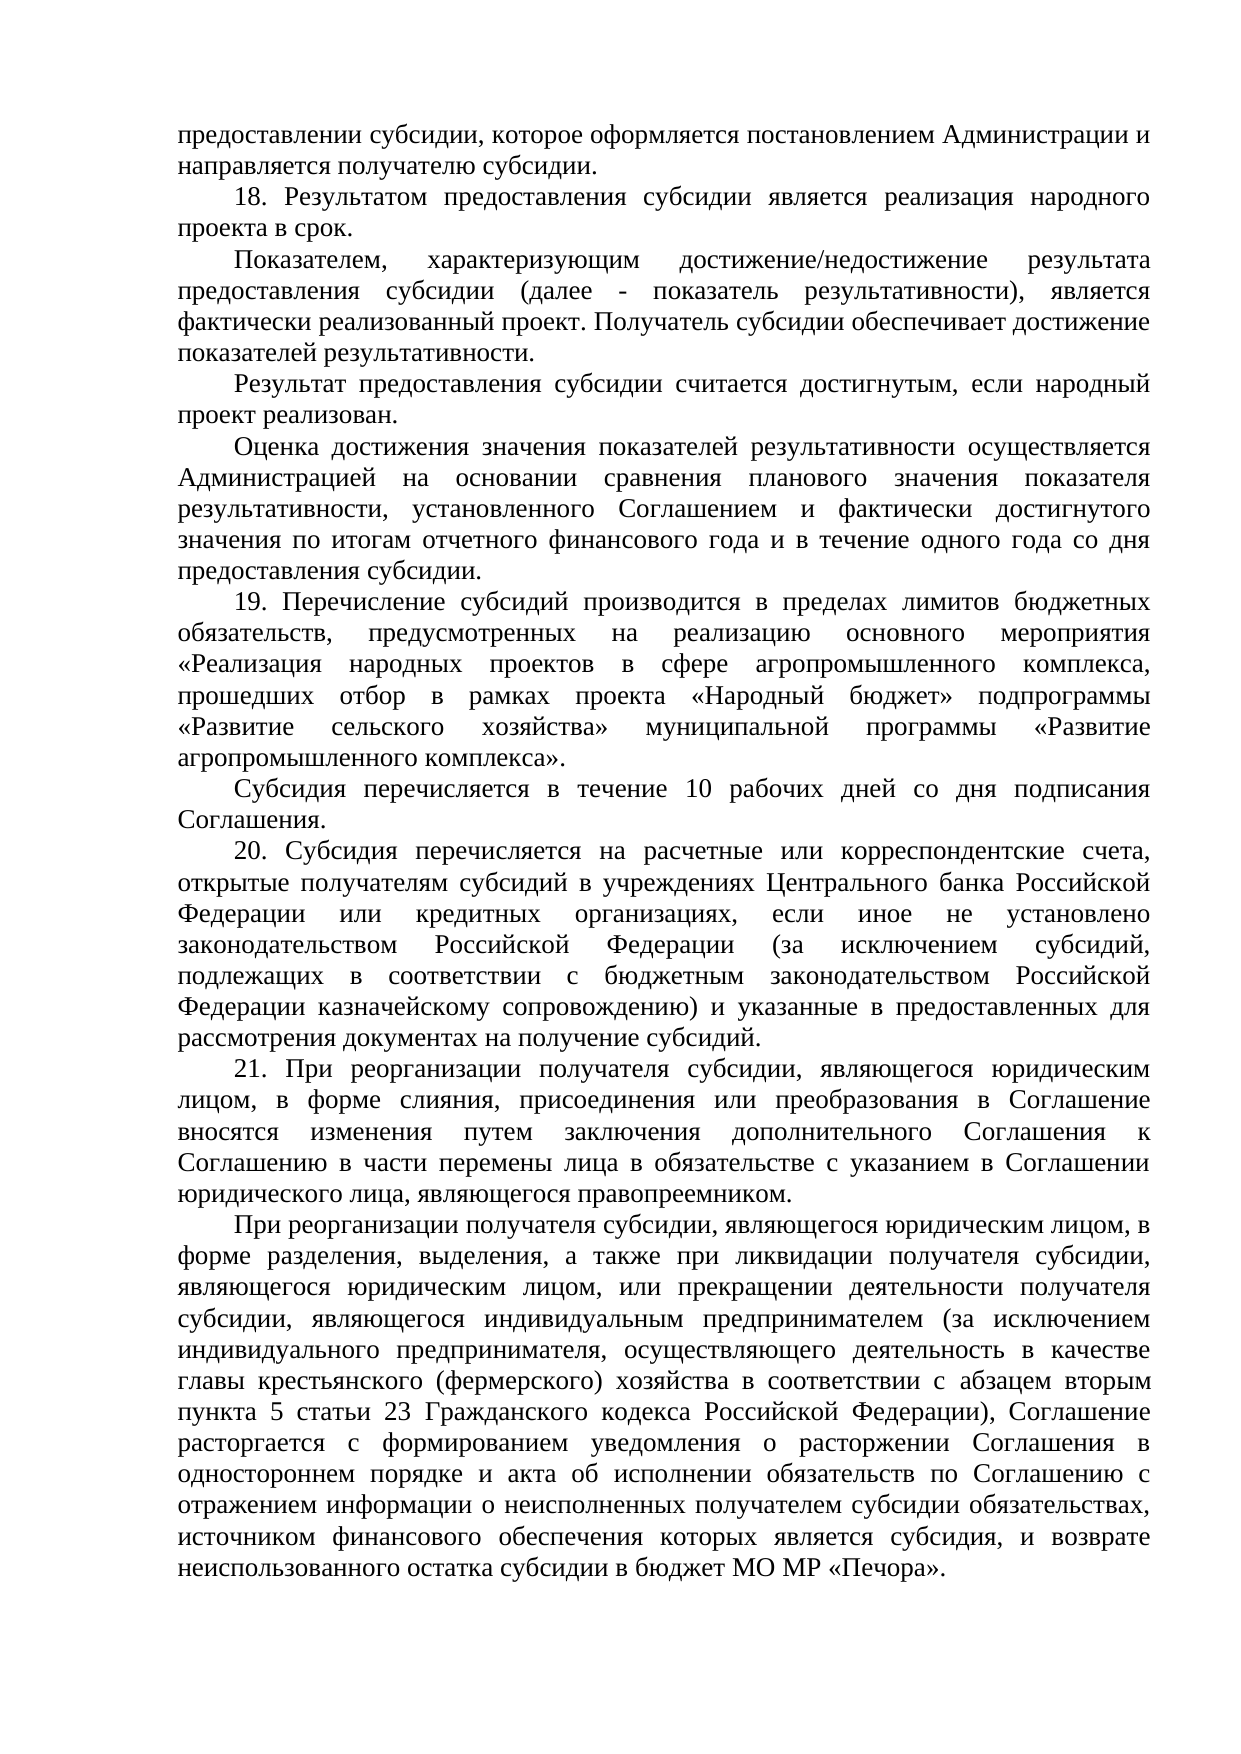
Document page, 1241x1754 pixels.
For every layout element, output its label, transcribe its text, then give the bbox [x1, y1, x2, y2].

text Результат предоставления субсидии считается достигнутым, если народный проект реализован. [177, 367, 1152, 429]
text 21. При реорганизации получателя субсидии, являющегося юридическим лицом, в форме слияния, присоединения или преобразования в Соглашение вносятся изменения путем заключения дополнительного Соглашения к Соглашению в части перемены лица в обязательстве с указанием в Соглашении юридического лица, являющегося правопреемником. [177, 1052, 1152, 1208]
text 19. Перечисление субсидий производится в пределах лимитов бюджетных обязательств, предусмотренных на реализацию основного мероприятия «Реализация народных проектов в сфере агропромышленного комплекса, прошедших отбор в рамках проекта «Народный бюджет» подпрограммы «Развитие сельского хозяйства» муниципальной программы «Развитие агропромышленного комплекса». [177, 585, 1152, 772]
text 18. Результатом предоставления субсидии является реализация народного проекта в срок. [177, 180, 1152, 243]
text Оценка достижения значения показателей результативности осуществляется Администрацией на основании сравнения планового значения показателя результативности, установленного Соглашением и фактически достигнутого значения по итогам отчетного финансового года и в течение одного года со дня предоставления субсидии. [177, 429, 1152, 585]
text 20. Субсидия перечисляется на расчетные или корреспондентские счета, открытые получателям субсидий в учреждениях Центрального банка Российской Федерации или кредитных организациях, если иное не установлено законодательством Российской Федерации (за исключением субсидий, подлежащих в соответствии с бюджетным законодательством Российской Федерации казначейскому сопровождению) и указанные в предоставленных для рассмотрения документах на получение субсидий. [177, 834, 1152, 1052]
text При реорганизации получателя субсидии, являющегося юридическим лицом, в форме разделения, выделения, а также при ликвидации получателя субсидии, являющегося юридическим лицом, или прекращении деятельности получателя субсидии, являющегося индивидуальным предпринимателем (за исключением индивидуального предпринимателя, осуществляющего деятельность в качестве главы крестьянского (фермерского) хозяйства в соответствии с абзацем вторым пункта 5 статьи 23 Гражданского кодекса Российской Федерации), Соглашение расторгается с формированием уведомления о расторжении Соглашения в одностороннем порядке и акта об исполнении обязательств по Соглашению с отражением информации о неисполненных получателем субсидии обязательствах, источником финансового обеспечения которых является субсидия, и возврате неиспользованного остатка субсидии в бюджет МО МР «Печора». [177, 1208, 1152, 1582]
text Субсидия перечисляется в течение 10 рабочих дней со дня подписания Соглашения. [177, 772, 1152, 834]
text Показателем, характеризующим достижение/недостижение результата предоставления субсидии (далее - показатель результативности), является фактически реализованный проект. Получатель субсидии обеспечивает достижение показателей результативности. [177, 243, 1152, 367]
